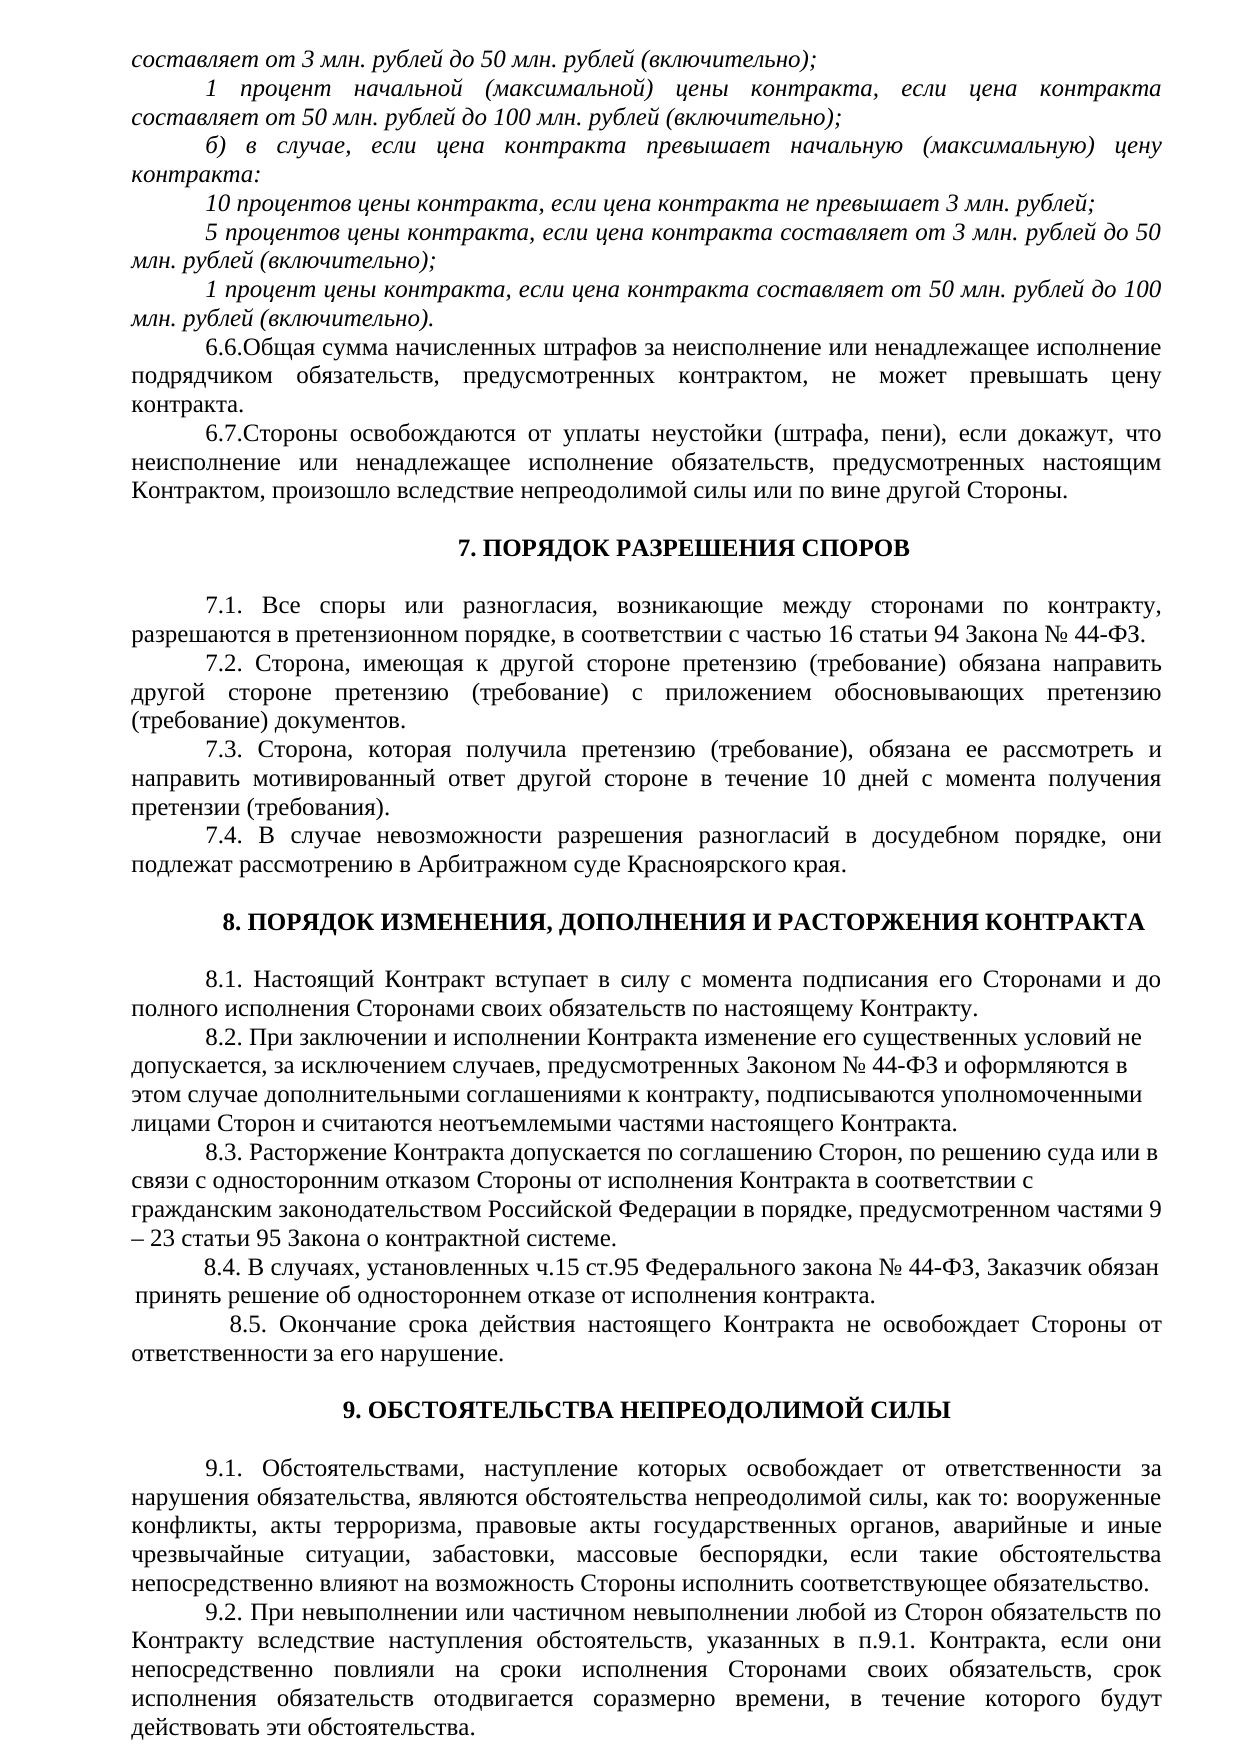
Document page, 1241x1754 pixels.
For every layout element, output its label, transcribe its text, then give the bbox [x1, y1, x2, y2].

text 7.2. Сторона, имеющая к другой стороне претензию (требование) обязана направить другой стороне претензию (требование) с приложением обосновывающих претензию (требование) документов. [131, 648, 1162, 734]
text б) в случае, если цена контракта превышает начальную (максимальную) цену контракта: [131, 131, 1162, 188]
text 8.4. В случаях, установленных ч.15 ст.95 Федерального закона № 44-ФЗ, Заказчик обязан принять решение об одностороннем отказе от исполнения контракта. [135, 1252, 1163, 1309]
text 8.2. При заключении и исполнении Контракта изменение его существенных условий не допускается, за исключением случаев, предусмотренных Законом № 44-ФЗ и оформляются в этом случае дополнительными соглашениями к контракту, подписываются уполномоченными лицами Сторон и считаются неотъемлемыми частями настоящего Контракта. [131, 1022, 1163, 1137]
text 1 процент цены контракта, если цена контракта составляет от 50 млн. рублей до 100 млн. рублей (включительно). [131, 274, 1162, 332]
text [131, 44, 1162, 73]
text 9.2. При невыполнении или частичном невыполнении любой из Сторон обязательств по Контракту вследствие наступления обстоятельств, указанных в п.9.1. Контракта, если они непосредственно повлияли на сроки исполнения Сторонами своих обязательств, срок исполнения обязательств отодвигается соразмерно времени, в течение которого будут действовать эти обстоятельства. [131, 1597, 1162, 1741]
text 6.6.Общая сумма начисленных штрафов за неисполнение или ненадлежащее исполнение подрядчиком обязательств, предусмотренных контрактом, не может превышать цену контракта. [131, 332, 1162, 418]
text 6.7.Стороны освобождаются от уплаты неустойки (штрафа, пени), если докажут, что неисполнение или ненадлежащее исполнение обязательств, предусмотренных настоящим Контрактом, произошло вследствие непреодолимой силы или по вине другой Стороны. [131, 418, 1162, 504]
text 9. ОБСТОЯТЕЛЬСТВА НЕПРЕОДОЛИМОЙ СИЛЫ [131, 1396, 1162, 1424]
text 1 процент начальной (максимальной) цены контракта, если цена контракта составляет от 50 млн. рублей до 100 млн. рублей (включительно); [131, 73, 1162, 131]
text 7.1. Все споры или разногласия, возникающие между сторонами по контракту, разрешаются в претензионном порядке, в соответствии с частью 16 статьи 94 Закона № 44-ФЗ. [131, 591, 1162, 648]
text 8.3. Расторжение Контракта допускается по соглашению Сторон, по решению суда или в связи с односторонним отказом Стороны от исполнения Контракта в соответствии с гражданским законодательством Российской Федерации в порядке, предусмотренном частями 9 – 23 статьи 95 Закона о контрактной системе. [131, 1137, 1163, 1252]
text 5 процентов цены контракта, если цена контракта составляет от 3 млн. рублей до 50 млн. рублей (включительно); [131, 217, 1162, 274]
text 7. ПОРЯДОК РАЗРЕШЕНИЯ СПОРОВ [131, 533, 1162, 562]
text 7.4. В случае невозможности разрешения разногласий в досудебном порядке, они подлежат рассмотрению в Арбитражном суде Красноярского края. [131, 821, 1162, 878]
text 8.1. Настоящий Контракт вступает в силу с момента подписания его Сторонами и до полного исполнения Сторонами своих обязательств по настоящему Контракту. [131, 964, 1163, 1022]
text 7.3. Сторона, которая получила претензию (требование), обязана ее рассмотреть и направить мотивированный ответ другой стороне в течение 10 дней с момента получения претензии (требования). [131, 734, 1162, 821]
text 9.1. Обстоятельствами, наступление которых освобождает от ответственности за нарушения обязательства, являются обстоятельства непреодолимой силы, как то: вооруженные конфликты, акты терроризма, правовые акты государственных органов, аварийные и иные чрезвычайные ситуации, забастовки, массовые беспорядки, если такие обстоятельства непосредственно влияют на возможность Стороны исполнить соответствующее обязательство. [131, 1453, 1162, 1597]
text 8. ПОРЯДОК ИЗМЕНЕНИЯ, ДОПОЛНЕНИЯ И РАСТОРЖЕНИЯ КОНТРАКТА [131, 907, 1162, 936]
text 8.5. Окончание срока действия настоящего Контракта не освобождает Стороны от ответственности за его нарушение. [131, 1309, 1162, 1367]
text 10 процентов цены контракта, если цена контракта не превышает 3 млн. рублей; [131, 188, 1162, 217]
